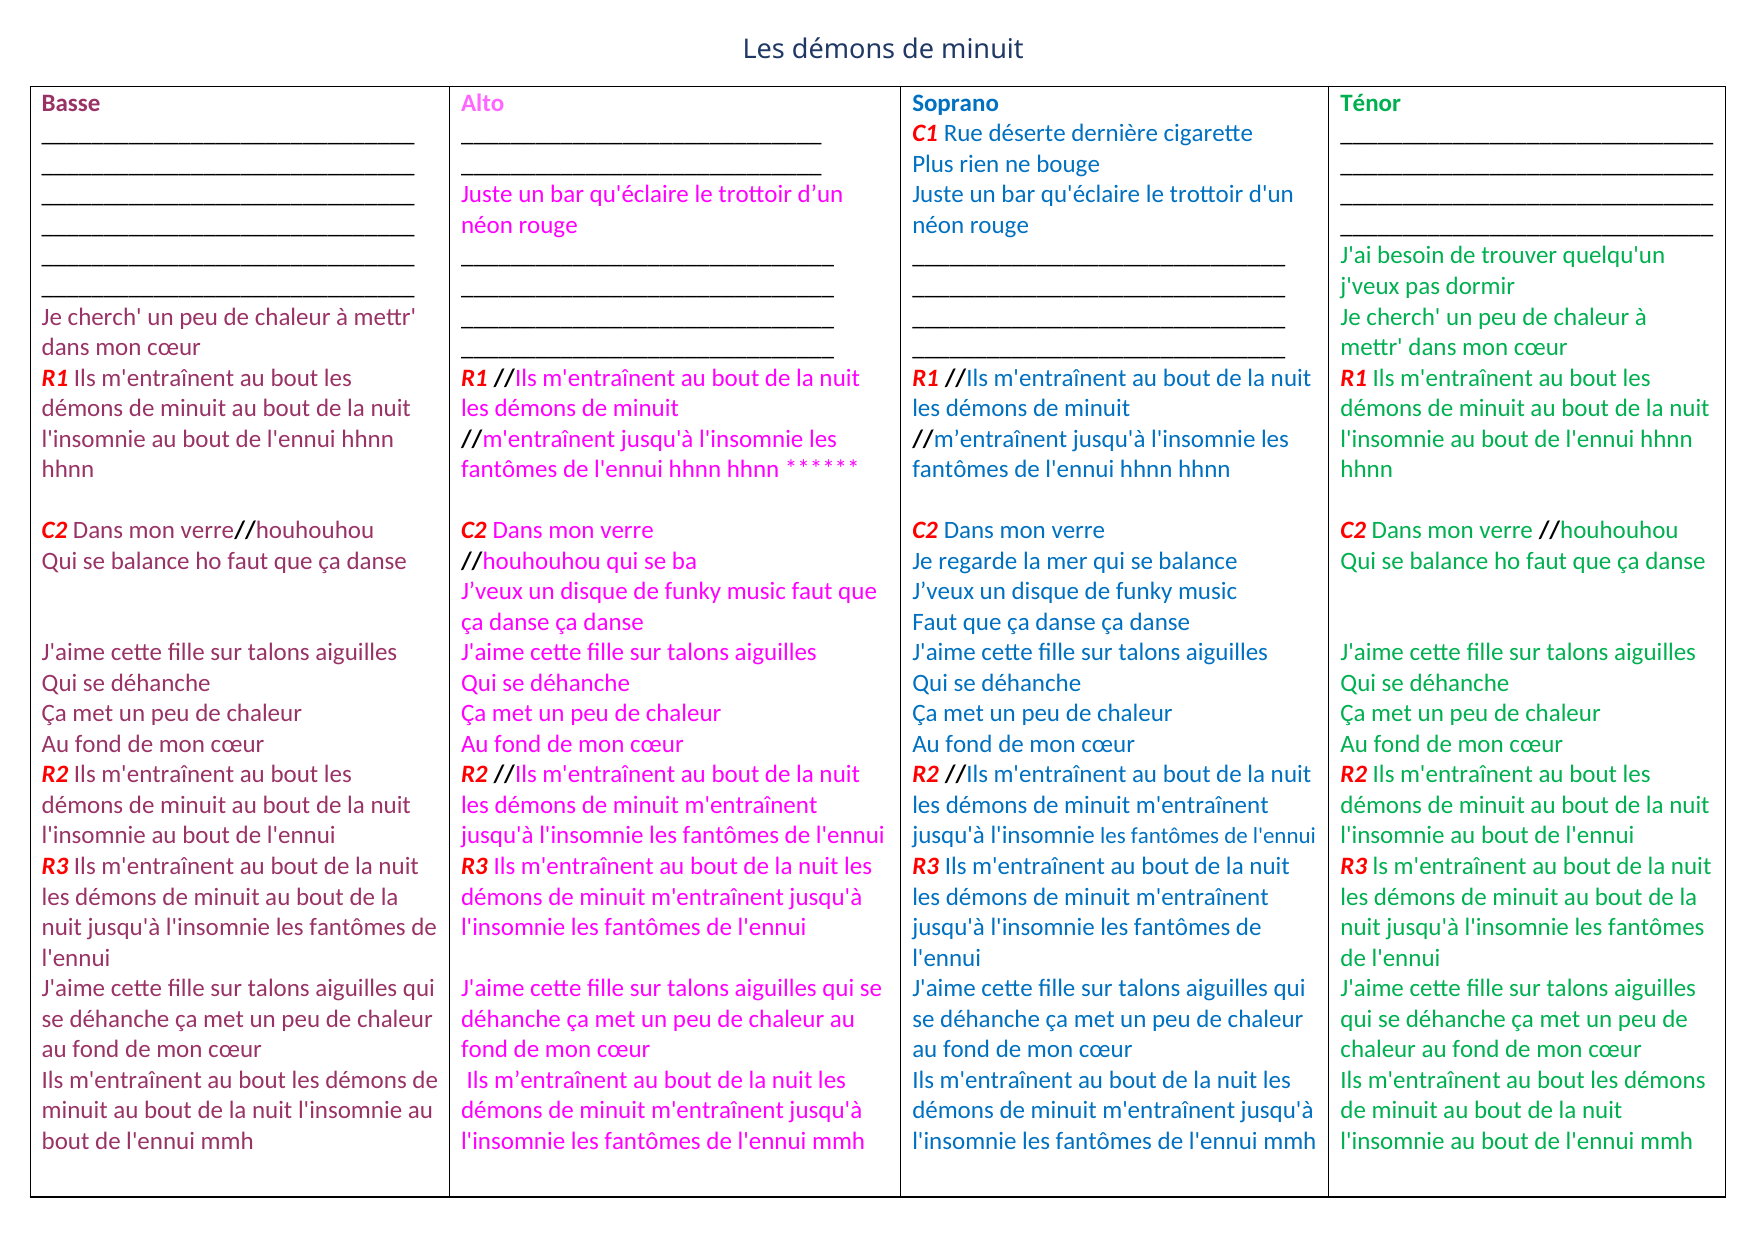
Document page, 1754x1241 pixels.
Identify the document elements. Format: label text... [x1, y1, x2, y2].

table_header Alto _____________________________ _____________________________ Juste un bar qu'éclaire le trottoir d’un néon rouge ______________________________ ______________________________ ______________________________ ______________________________ R1 //Ils m'entraînent au bout de la nuit les démons de minuit //m'entraînent jusqu'à l'insomnie les fantômes de l'ennui hhnn hhnn ****** C2 Dans mon verre //houhouhou qui se ba J’veux un disque de funky music faut que ça danse ça danse J'aime cette fille sur talons aiguilles Qui se déhanche Ça met un peu de chaleur Au fond de mon cœur R2 //Ils m'entraînent au bout de la nuit les démons de minuit m'entraînent jusqu'à l'insomnie les fantômes de l'ennui R3 Ils m'entraînent au bout de la nuit les démons de minuit m'entraînent jusqu'à l'insomnie les fantômes de l'ennui J'aime cette fille sur talons aiguilles qui se déhanche ça met un peu de chaleur au fond de mon cœur Ils m’entraînent au bout de la nuit les démons de minuit m'entraînent jusqu'à l'insomnie les fantômes de l'ennui mmh [450, 87, 900, 1196]
text Les démons de minuit [29, 29, 1736, 66]
table_header Basse ______________________________ ______________________________ ______________________________ ______________________________ ______________________________ ______________________________ Je cherch' un peu de chaleur à mettr' dans mon cœur R1 Ils m'entraînent au bout les démons de minuit au bout de la nuit l'insomnie au bout de l'ennui hhnn hhnn C2 Dans mon verre//houhouhou Qui se balance ho faut que ça danse J'aime cette fille sur talons aiguilles Qui se déhanche Ça met un peu de chaleur Au fond de mon cœur R2 Ils m'entraînent au bout les démons de minuit au bout de la nuit l'insomnie au bout de l'ennui R3 Ils m'entraînent au bout de la nuit les démons de minuit au bout de la nuit jusqu'à l'insomnie les fantômes de l'ennui J'aime cette fille sur talons aiguilles qui se déhanche ça met un peu de chaleur au fond de mon cœur Ils m'entraînent au bout les démons de minuit au bout de la nuit l'insomnie au bout de l'ennui mmh [31, 87, 449, 1196]
table_header Soprano C1 Rue déserte dernière cigarette Plus rien ne bouge Juste un bar qu'éclaire le trottoir d'un néon rouge ______________________________ ______________________________ ______________________________ ______________________________ R1 //Ils m'entraînent au bout de la nuit les démons de minuit //m’entraînent jusqu'à l'insomnie les fantômes de l'ennui hhnn hhnn C2 Dans mon verre Je regarde la mer qui se balance J’veux un disque de funky music Faut que ça danse ça danse J'aime cette fille sur talons aiguilles Qui se déhanche Ça met un peu de chaleur Au fond de mon cœur R2 //Ils m'entraînent au bout de la nuit les démons de minuit m'entraînent jusqu'à l'insomnie les fantômes de l'ennui R3 Ils m'entraînent au bout de la nuit les démons de minuit m'entraînent jusqu'à l'insomnie les fantômes de l'ennui J'aime cette fille sur talons aiguilles qui se déhanche ça met un peu de chaleur au fond de mon cœur Ils m'entraînent au bout de la nuit les démons de minuit m'entraînent jusqu'à l'insomnie les fantômes de l'ennui mmh [901, 87, 1328, 1196]
table_header Ténor ______________________________ ______________________________ ______________________________ ______________________________ J'ai besoin de trouver quelqu'un j'veux pas dormir Je cherch' un peu de chaleur à mettr' dans mon cœur R1 Ils m'entraînent au bout les démons de minuit au bout de la nuit l'insomnie au bout de l'ennui hhnn hhnn C2 Dans mon verre //houhouhou Qui se balance ho faut que ça danse J'aime cette fille sur talons aiguilles Qui se déhanche Ça met un peu de chaleur Au fond de mon cœur R2 Ils m'entraînent au bout les démons de minuit au bout de la nuit l'insomnie au bout de l'ennui R3 ls m'entraînent au bout de la nuit les démons de minuit au bout de la nuit jusqu'à l'insomnie les fantômes de l'ennui J'aime cette fille sur talons aiguilles qui se déhanche ça met un peu de chaleur au fond de mon cœur Ils m'entraînent au bout les démons de minuit au bout de la nuit l'insomnie au bout de l'ennui mmh [1329, 87, 1725, 1196]
